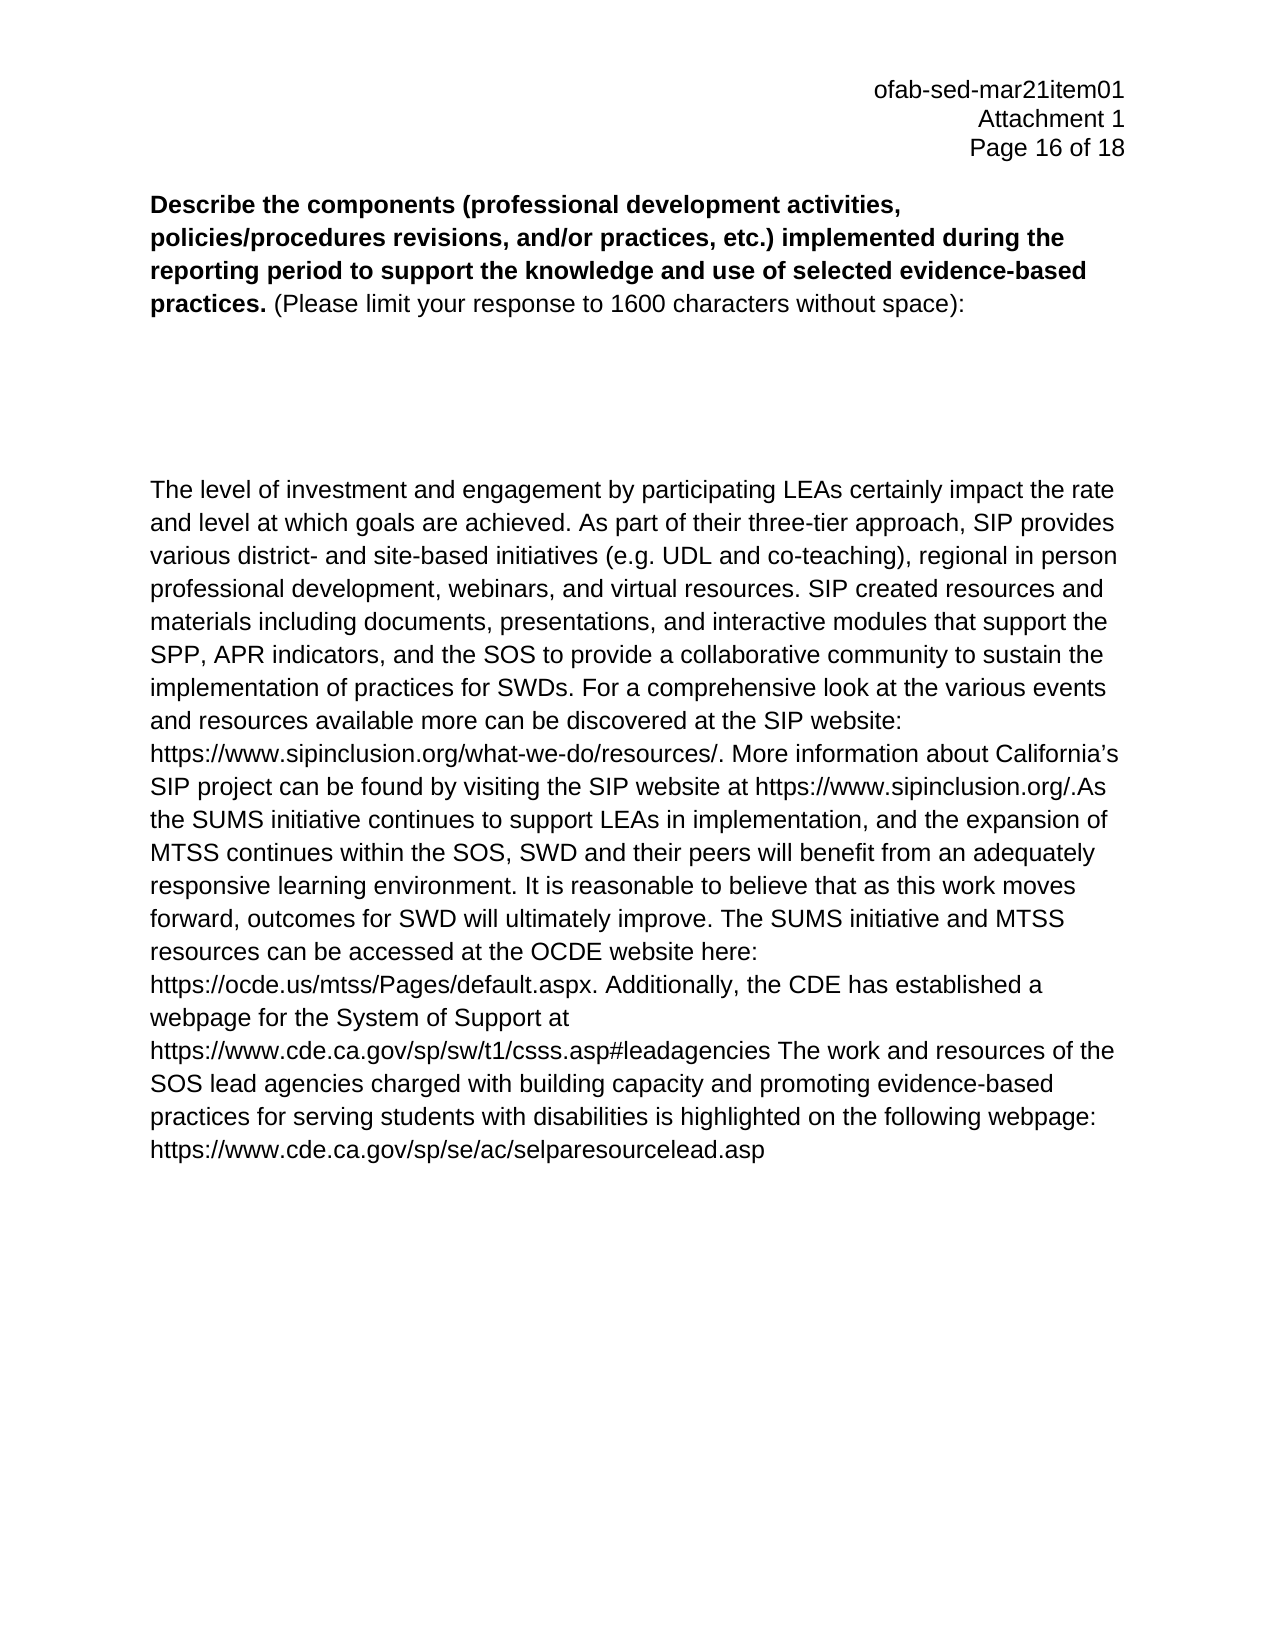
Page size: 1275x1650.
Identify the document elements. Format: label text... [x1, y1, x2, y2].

text Describe the components (professional development activities, policies/procedures revisions, and/or practices, etc.) implemented during the reporting period to support the knowledge and use of selected evidence-based practices. (Please limit your response to 1600 characters without space): [150, 190, 1125, 318]
